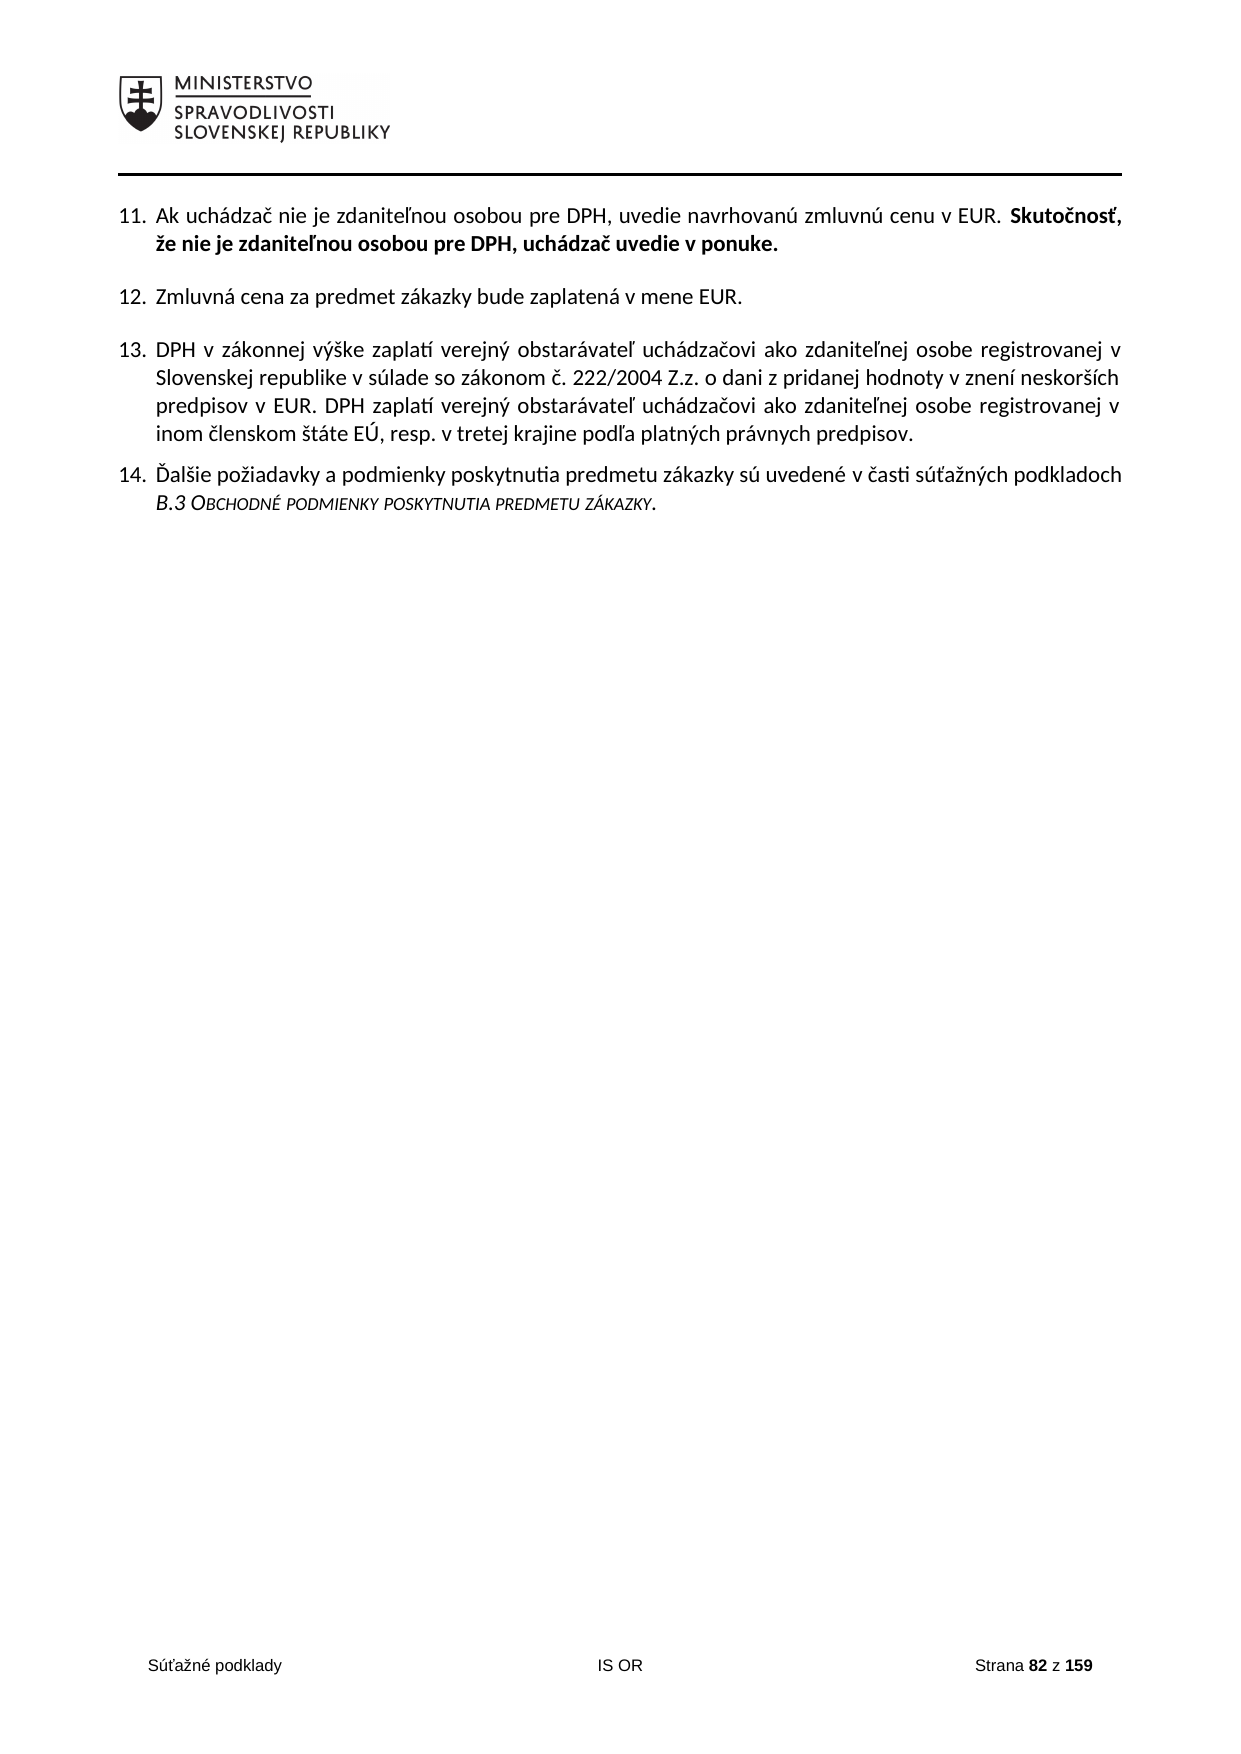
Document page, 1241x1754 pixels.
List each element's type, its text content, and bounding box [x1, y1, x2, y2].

list Ak uchádzač nie je zdaniteľnou osobou pre DPH, uvedie navrhovanú zmluvnú cenu v EUR. Skutočnosť, že nie je zdaniteľnou osobou pre DPH, uchádzač uvedie v ponuke. [118, 201, 1122, 257]
list DPH v zákonnej výške zaplatí verejný obstarávateľ uchádzačovi ako zdaniteľnej osobe registrovanej v Slovenskej republike v súlade so zákonom č. 222/2004 Z.z. o dani z pridanej hodnoty v znení neskorších predpisov v EUR. DPH zaplatí verejný obstarávateľ uchádzačovi ako zdaniteľnej osobe registrovanej v inom členskom štáte EÚ, resp. v tretej krajine podľa platných právnych predpisov. [118, 336, 1122, 448]
list Zmluvná cena za predmet zákazky bude zaplatená v mene EUR. [118, 282, 1122, 311]
list Ďalšie požiadavky a podmienky poskytnutia predmetu zákazky sú uvedené v časti súťažných podkladoch B.3 Obchodné podmienky POSKYTNUTIA predmetu zákazky. [118, 460, 1122, 516]
picture [118, 73, 390, 144]
